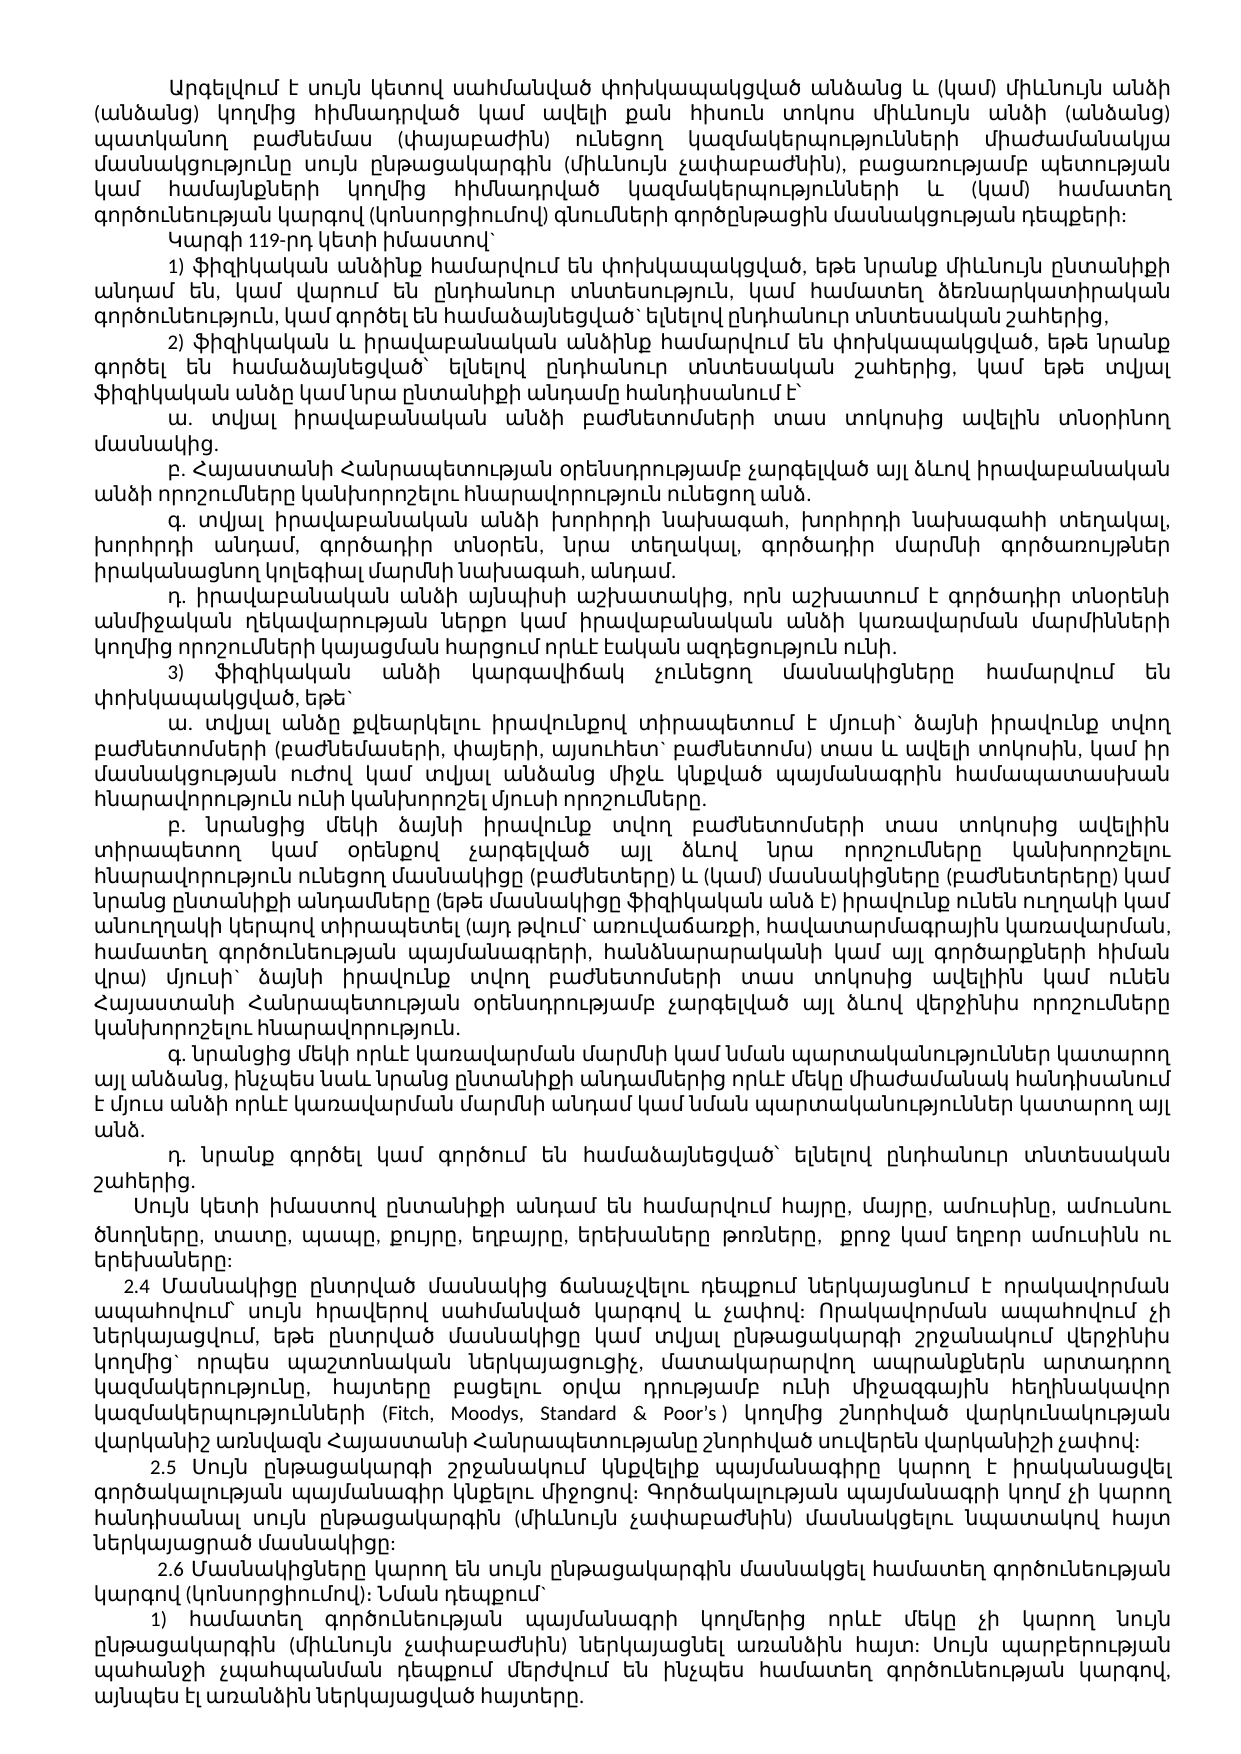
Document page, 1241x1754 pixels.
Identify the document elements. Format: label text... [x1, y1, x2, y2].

text 2.4 Մասնակիցը ընտրված մասնակից ճանաչվելու դեպքում ներկայացնում է որակավորման ապահովում՝ սույն հրավերով սահմանված կարգով և չափով: Որակավորման ապահովում չի ներկայացվում, եթե ընտրված մասնակիցը կամ տվյալ ընթացակարգի շրջանակում վերջինիս կողմից` որպես պաշտոնական ներկայացուցիչ, մատակարարվող ապրանքներն արտադրող կազմակերությունը, հայտերը բացելու օրվա դրությամբ ունի միջազգային հեղինակավոր կազմակերպությունների (Fitch, Moodys, Standard & Poor’s ) կողմից շնորհված վարկունակության վարկանիշ առնվազն Հայաստանի Հանրապետությանը շնորհված սուվերեն վարկանիշի չափով: [94, 1273, 1171, 1454]
text ա. տվյալ իրավաբանական անձի բաժնետոմսերի տաս տոկոսից ավելին տնօրինող մասնակից. [94, 405, 1171, 456]
text Սույն կետի իմաստով ընտանիքի անդամ են համարվում հայրը, մայրը, ամուսինը, ամուսնու ծնողները, տատը, պապը, քույրը, եղբայրը, երեխաները թոռները, քրոջ կամ եղբոր ամուսինն ու երեխաները: [94, 1193, 1171, 1273]
text դ. իրավաբանական անձի այնպիսի աշխատակից, որն աշխատում է գործադիր տնօրենի անմիջական ղեկավարության ներքո կամ իրավաբանական անձի կառավարման մարմինների կողմից որոշումների կայացման հարցում որևէ էական ազդեցություն ունի. [94, 583, 1171, 659]
text 2.5 Սույն ընթացակարգի շրջանակում կնքվելիք պայմանագիրը կարող է իրականացվել գործակալության պայմանագիր կնքելու միջոցով։ Գործակալության պայմանագրի կողմ չի կարող հանդիսանալ սույն ընթացակարգին (միևնույն չափաբաժնին) մասնակցելու նպատակով հայտ ներկայացրած մասնակիցը: [94, 1454, 1171, 1556]
text 3) ֆիզիկական անձի կարգավիճակ չունեցող մասնակիցները համարվում են փոխկապակցված, եթե` [94, 659, 1171, 710]
text գ. տվյալ իրավաբանական անձի խորհրդի նախագահ, խորհրդի նախագահի տեղակալ, խորհրդի անդամ, գործադիր տնօրեն, նրա տեղակալ, գործադիր մարմնի գործառույթներ իրականացնող կոլեգիալ մարմնի նախագահ, անդամ. [94, 507, 1171, 583]
text դ. նրանք գործել կամ գործում են համաձայնեցված՝ ելնելով ընդհանուր տնտեսական շահերից. [94, 1142, 1171, 1193]
text բ. նրանցից մեկի ձայնի իրավունք տվող բաժնետոմսերի տաս տոկոսից ավելիին տիրապետող կամ օրենքով չարգելված այլ ձևով նրա որոշումները կանխորոշելու հնարավորություն ունեցող մասնակիցը (բաժնետերը) և (կամ) մասնակիցները (բաժնետերերը) կամ նրանց ընտանիքի անդամները (եթե մասնակիցը ֆիզիկական անձ է) իրավունք ունեն ուղղակի կամ անուղղակի կերպով տիրապետել (այդ թվում` առուվաճառքի, հավատարմագրային կառավարման, համատեղ գործունեության պայմանագրերի, հանձնարարականի կամ այլ գործարքների հիման վրա) մյուսի` ձայնի իրավունք տվող բաժնետոմսերի տաս տոկոսից ավելիին կամ ունեն Հայաստանի Հանրապետության օրենսդրությամբ չարգելված այլ ձևով վերջինիս որոշումները կանխորոշելու հնարավորություն. [94, 812, 1171, 1041]
text ա. տվյալ անձը քվեարկելու իրավունքով տիրապետում է մյուսի` ձայնի իրավունք տվող բաժնետոմսերի (բաժնեմասերի, փայերի, այսուհետ` բաժնետոմս) տաս և ավելի տոկոսին, կամ իր մասնակցության ուժով կամ տվյալ անձանց միջև կնքված պայմանագրին համապատասխան հնարավորություն ունի կանխորոշել մյուսի որոշումները. [94, 710, 1171, 812]
text բ. Հայաստանի Հանրապետության օրենսդրությամբ չարգելված այլ ձևով իրավաբանական անձի որոշումները կանխորոշելու հնարավորություն ունեցող անձ. [94, 456, 1171, 507]
text 2.6 Մասնակիցները կարող են սույն ընթացակարգին մասնակցել համատեղ գործունեության կարգով (կոնսորցիումով)։ Նման դեպքում` [94, 1556, 1171, 1607]
text գ. նրանցից մեկի որևէ կառավարման մարմնի կամ նման պարտականություններ կատարող այլ անձանց, ինչպես նաև նրանց ընտանիքի անդամներից որևէ մեկը միաժամանակ հանդիսանում է մյուս անձի որևէ կառավարման մարմնի անդամ կամ նման պարտականություններ կատարող այլ անձ. [94, 1041, 1171, 1142]
text 1) ֆիզիկական անձինք համարվում են փոխկապակցված, եթե նրանք միևնույն ընտանիքի անդամ են, կամ վարում են ընդհանուր տնտեսություն, կամ համատեղ ձեռնարկատիրական գործունեություն, կամ գործել են համաձայնեցված` ելնելով ընդհանուր տնտեսական շահերից, [94, 253, 1171, 329]
text 2) ֆիզիկական և իրավաբանական անձինք համարվում են փոխկապակցված, եթե նրանք գործել են համաձայնեցված՝ ելնելով ընդհանուր տնտեսական շահերից, կամ եթե տվյալ ֆիզիկական անձը կամ նրա ընտանիքի անդամը հանդիսանում է՝ [94, 329, 1171, 405]
text Արգելվում է սույն կետով սահմանված փոխկապակցված անձանց և (կամ) միևնույն անձի (անձանց) կողմից հիմնադրված կամ ավելի քան հիսուն տոկոս միևնույն անձի (անձանց) պատկանող բաժնեմաս (փայաբաժին) ունեցող կազմակերպությունների միաժամանակյա մասնակցությունը սույն ընթացակարգին (միևնույն չափաբաժնին), բացառությամբ պետության կամ համայնքների կողմից հիմնադրված կազմակերպությունների և (կամ) համատեղ գործունեության կարգով (կոնսորցիումով) գնումների գործընթացին մասնակցության դեպքերի: [94, 75, 1171, 227]
text Կարգի 119-րդ կետի իմաստով` [94, 227, 1171, 253]
text 1) համատեղ գործունեության պայմանագրի կողմերից որևէ մեկը չի կարող նույն ընթացակարգին (միևնույն չափաբաժնին) ներկայացնել առանձին հայտ: Սույն պարբերության պահանջի չպահպանման դեպքում մերժվում են ինչպես համատեղ գործունեության կարգով, այնպես էլ առանձին ներկայացված հայտերը. [94, 1607, 1171, 1708]
